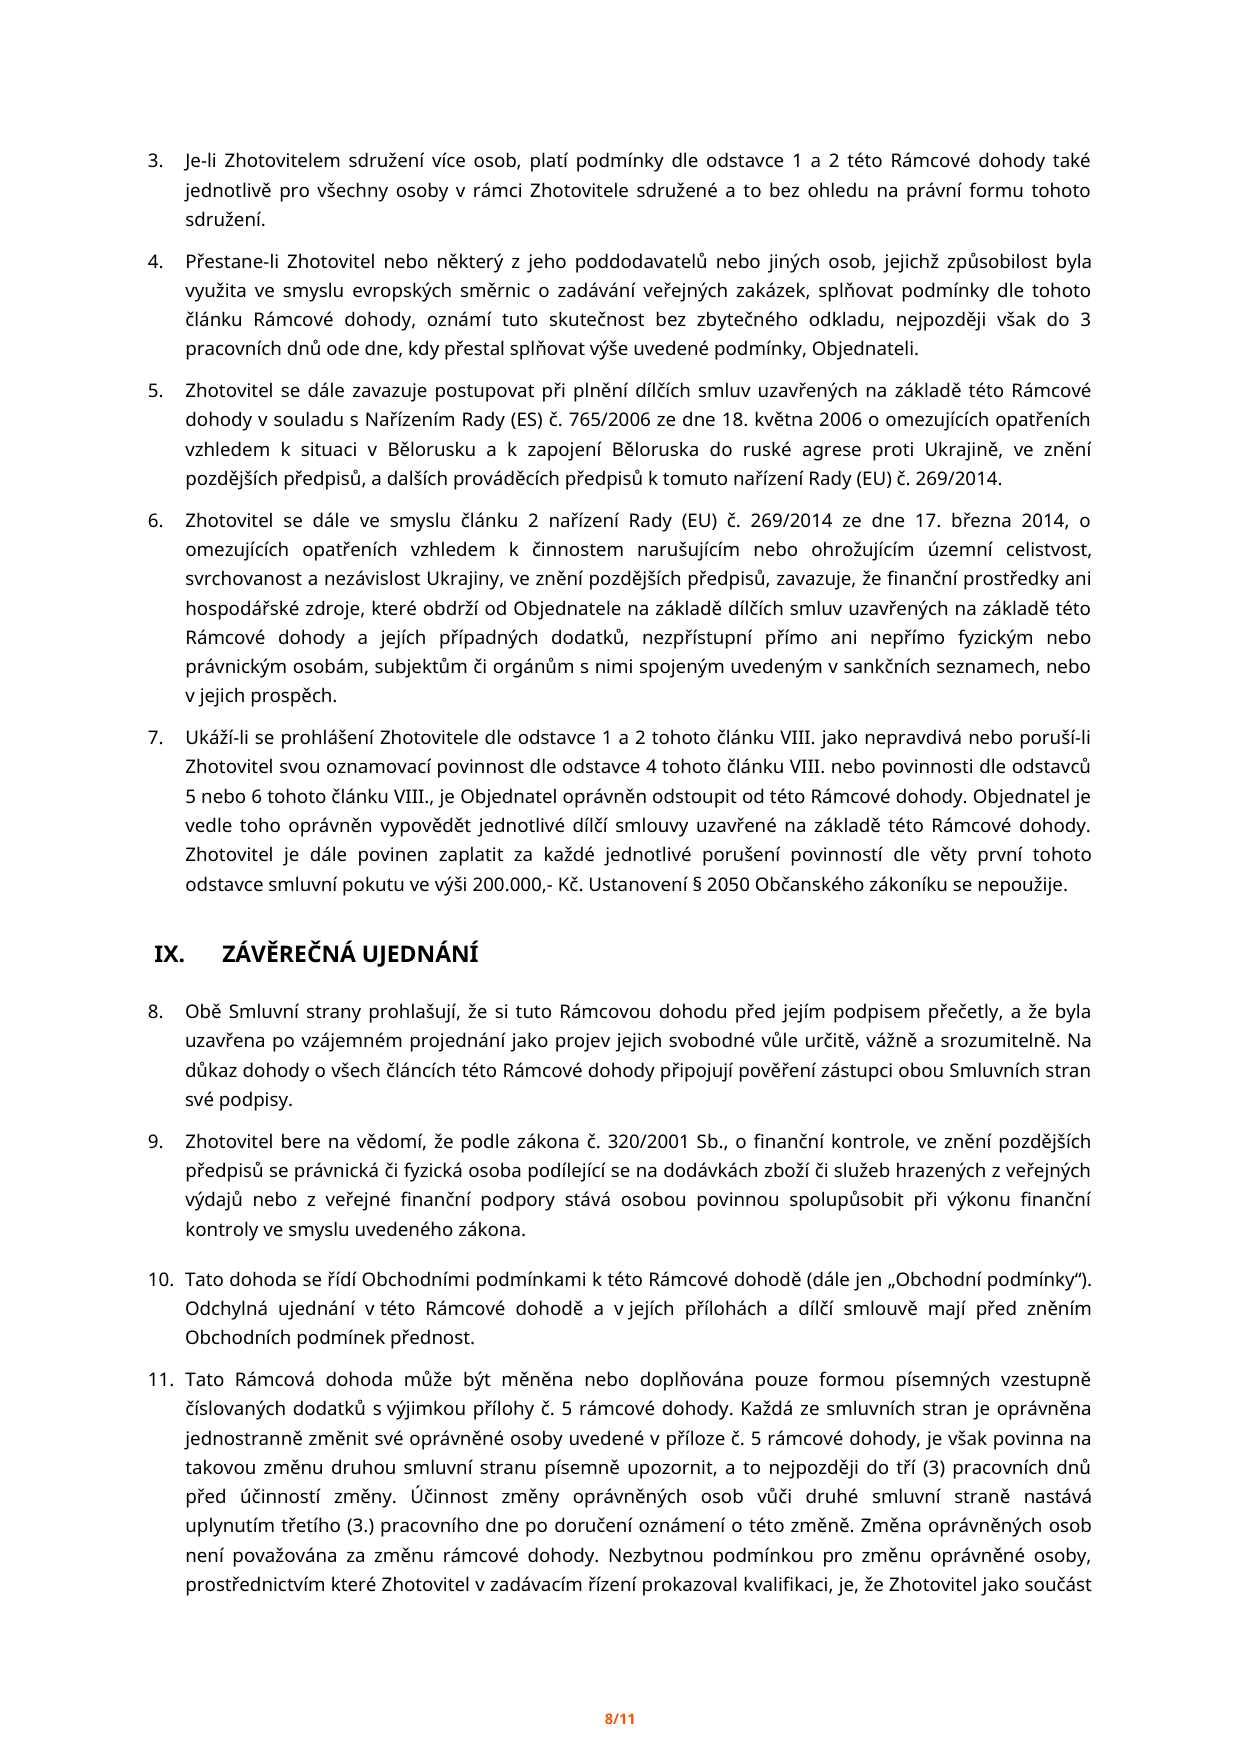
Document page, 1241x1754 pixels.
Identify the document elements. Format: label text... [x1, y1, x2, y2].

list Obě Smluvní strany prohlašují, že si tuto Rámcovou dohodu před jejím podpisem přečetly, a že byla uzavřena po vzájemném projednání jako projev jejich svobodné vůle určitě, vážně a srozumitelně. Na důkaz dohody o všech článcích této Rámcové dohody připojují pověření zástupci obou Smluvních stran své podpisy. [148, 998, 1093, 1112]
list Ukáží-li se prohlášení Zhotovitele dle odstavce 1 a 2 tohoto článku VIII. jako nepravdivá nebo poruší-li Zhotovitel svou oznamovací povinnost dle odstavce 4 tohoto článku VIII. nebo povinnosti dle odstavců 5 nebo 6 tohoto článku VIII., je Objednatel oprávněn odstoupit od této Rámcové dohody. Objednatel je vedle toho oprávněn vypovědět jednotlivé dílčí smlouvy uzavřené na základě této Rámcové dohody. Zhotovitel je dále povinen zaplatit za každé jednotlivé porušení povinností dle věty první tohoto odstavce smluvní pokutu ve výši 200.000,- Kč. Ustanovení § 2050 Občanského zákoníku se nepoužije. [148, 724, 1093, 896]
list Tato dohoda se řídí Obchodními podmínkami k této Rámcové dohodě (dále jen „Obchodní podmínky“). Odchylná ujednání v této Rámcové dohodě a v jejích přílohách a dílčí smlouvě mají před zněním Obchodních podmínek přednost. [148, 1266, 1093, 1350]
list Je-li Zhotovitelem sdružení více osob, platí podmínky dle odstavce 1 a 2 této Rámcové dohody také jednotlivě pro všechny osoby v rámci Zhotovitele sdružené a to bez ohledu na právní formu tohoto sdružení. [148, 148, 1093, 232]
list ZÁVĚREČNÁ UJEDNÁNÍ [185, 938, 1093, 969]
list Zhotovitel se dále zavazuje postupovat při plnění dílčích smluv uzavřených na základě této Rámcové dohody v souladu s Nařízením Rady (ES) č. 765/2006 ze dne 18. května 2006 o omezujících opatřeních vzhledem k situaci v Bělorusku a k zapojení Běloruska do ruské agrese proti Ukrajině, ve znění pozdějších předpisů, a dalších prováděcích předpisů k tomuto nařízení Rady (EU) č. 269/2014. [148, 377, 1093, 491]
list Zhotovitel bere na vědomí, že podle zákona č. 320/2001 Sb., o finanční kontrole, ve znění pozdějších předpisů se právnická či fyzická osoba podílející se na dodávkách zboží či služeb hrazených z veřejných výdajů nebo z veřejné finanční podpory stává osobou povinnou spolupůsobit při výkonu finanční kontroly ve smyslu uvedeného zákona. [148, 1128, 1093, 1241]
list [148, 1366, 1093, 1597]
list Přestane-li Zhotovitel nebo některý z jeho poddodavatelů nebo jiných osob, jejichž způsobilost byla využita ve smyslu evropských směrnic o zadávání veřejných zakázek, splňovat podmínky dle tohoto článku Rámcové dohody, oznámí tuto skutečnost bez zbytečného odkladu, nejpozději však do 3 pracovních dnů ode dne, kdy přestal splňovat výše uvedené podmínky, Objednateli. [148, 248, 1093, 361]
list Zhotovitel se dále ve smyslu článku 2 nařízení Rady (EU) č. 269/2014 ze dne 17. března 2014, o omezujících opatřeních vzhledem k činnostem narušujícím nebo ohrožujícím územní celistvost, svrchovanost a nezávislost Ukrajiny, ve znění pozdějších předpisů, zavazuje, že finanční prostředky ani hospodářské zdroje, které obdrží od Objednatele na základě dílčích smluv uzavřených na základě této Rámcové dohody a jejích případných dodatků, nezpřístupní přímo ani nepřímo fyzickým nebo právnickým osobám, subjektům či orgánům s nimi spojeným uvedeným v sankčních seznamech, nebo v jejich prospěch. [148, 507, 1093, 708]
